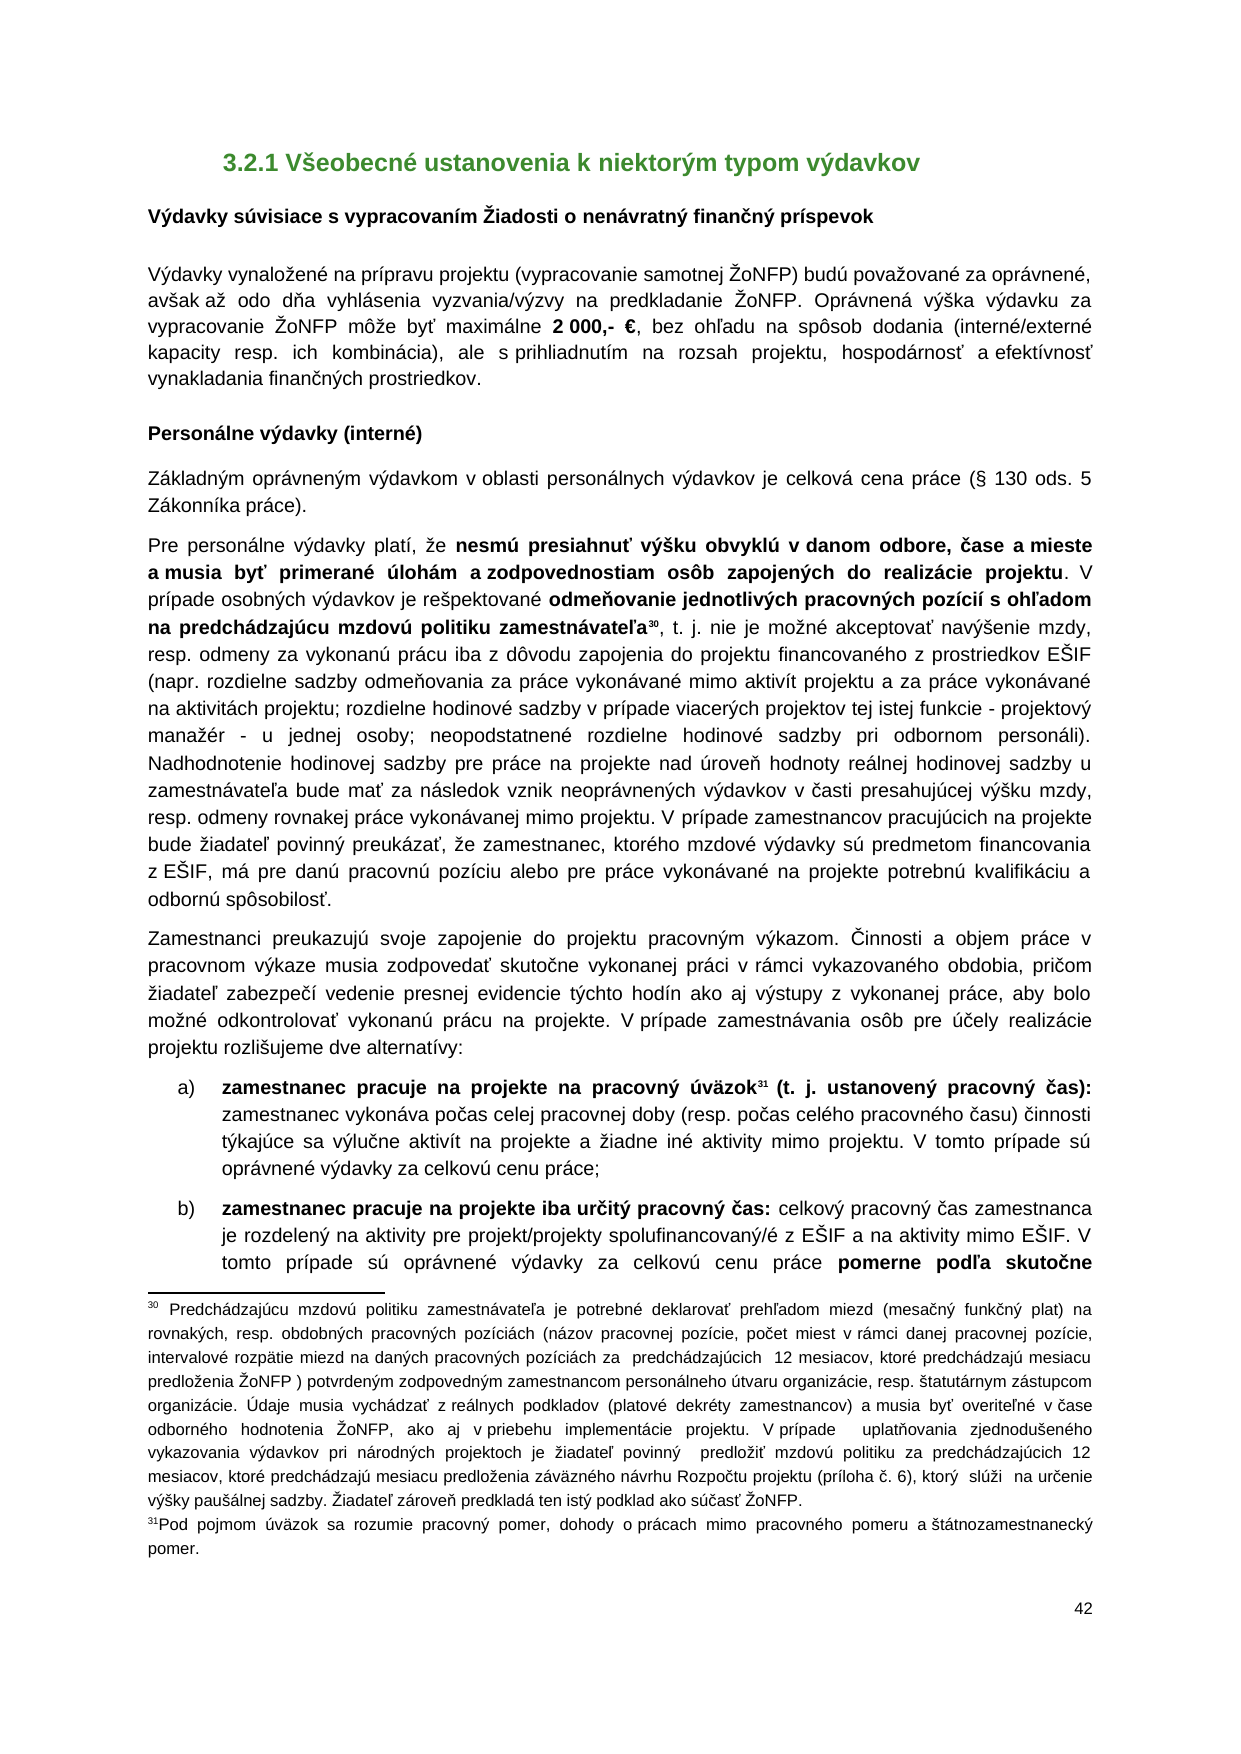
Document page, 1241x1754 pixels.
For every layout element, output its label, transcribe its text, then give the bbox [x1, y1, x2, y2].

text Výdavky vynaložené na prípravu projektu (vypracovanie samotnej ŽoNFP) budú považované za oprávnené, avšak až odo dňa vyhlásenia vyzvania/výzvy na predkladanie ŽoNFP. Oprávnená výška výdavku za vypracovanie ŽoNFP môže byť maximálne 2 000,- €, bez ohľadu na spôsob dodania (interné/externé kapacity resp. ich kombinácia), ale s prihliadnutím na rozsah projektu, hospodárnosť a efektívnosť vynakladania finančných prostriedkov. [148, 263, 1092, 389]
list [177, 1197, 1092, 1274]
text Personálne výdavky (interné) [148, 422, 1092, 445]
text Základným oprávneným výdavkom v oblasti personálnych výdavkov je celková cena práce (§ 130 ods. 5 Zákonníka práce). [148, 467, 1092, 517]
text Výdavky súvisiace s vypracovaním Žiadosti o nenávratný finančný príspevok [148, 205, 1092, 228]
text Pre personálne výdavky platí, že nesmú presiahnuť výšku obvyklú v danom odbore, čase a mieste a musia byť primerané úlohám a zodpovednostiam osôb zapojených do realizácie projektu. V prípade osobných výdavkov je rešpektované odmeňovanie jednotlivých pracovných pozícií s ohľadom na predchádzajúcu mzdovú politiku zamestnávateľa, t. j. nie je možné akceptovať navýšenie mzdy, resp. odmeny za vykonanú prácu iba z dôvodu zapojenia do projektu financovaného z prostriedkov EŠIF (napr. rozdielne sadzby odmeňovania za práce vykonávané mimo aktivít projektu a za práce vykonávané na aktivitách projektu; rozdielne hodinové sadzby v prípade viacerých projektov tej istej funkcie - projektový manažér - u jednej osoby; neopodstatnené rozdielne hodinové sadzby pri odbornom personáli). Nadhodnotenie hodinovej sadzby pre práce na projekte nad úroveň hodnoty reálnej hodinovej sadzby u zamestnávateľa bude mať za následok vznik neoprávnených výdavkov v časti presahujúcej výšku mzdy, resp. odmeny rovnakej práce vykonávanej mimo projektu. V prípade zamestnancov pracujúcich na projekte bude žiadateľ povinný preukázať, že zamestnanec, ktorého mzdové výdavky sú predmetom financovania z EŠIF, má pre danú pracovnú pozíciu alebo pre práce vykonávané na projekte potrebnú kvalifikáciu a odbornú spôsobilosť. [148, 534, 1092, 910]
text Zamestnanci preukazujú svoje zapojenie do projektu pracovným výkazom. Činnosti a objem práce v pracovnom výkaze musia zodpovedať skutočne vykonanej práci v rámci vykazovaného obdobia, pričom žiadateľ zabezpečí vedenie presnej evidencie týchto hodín ako aj výstupy z vykonanej práce, aby bolo možné odkontrolovať vykonanú prácu na projekte. V prípade zamestnávania osôb pre účely realizácie projektu rozlišujeme dve alternatívy: [148, 927, 1092, 1058]
subtitle 3.2.1 Všeobecné ustanovenia k niektorým typom výdavkov [223, 148, 1092, 176]
list zamestnanec pracuje na projekte na pracovný úväzok (t. j. ustanovený pracovný čas): zamestnanec vykonáva počas celej pracovnej doby (resp. počas celého pracovného času) činnosti týkajúce sa výlučne aktivít na projekte a žiadne iné aktivity mimo projektu. V tomto prípade sú oprávnené výdavky za celkovú cenu práce; [177, 1076, 1092, 1180]
